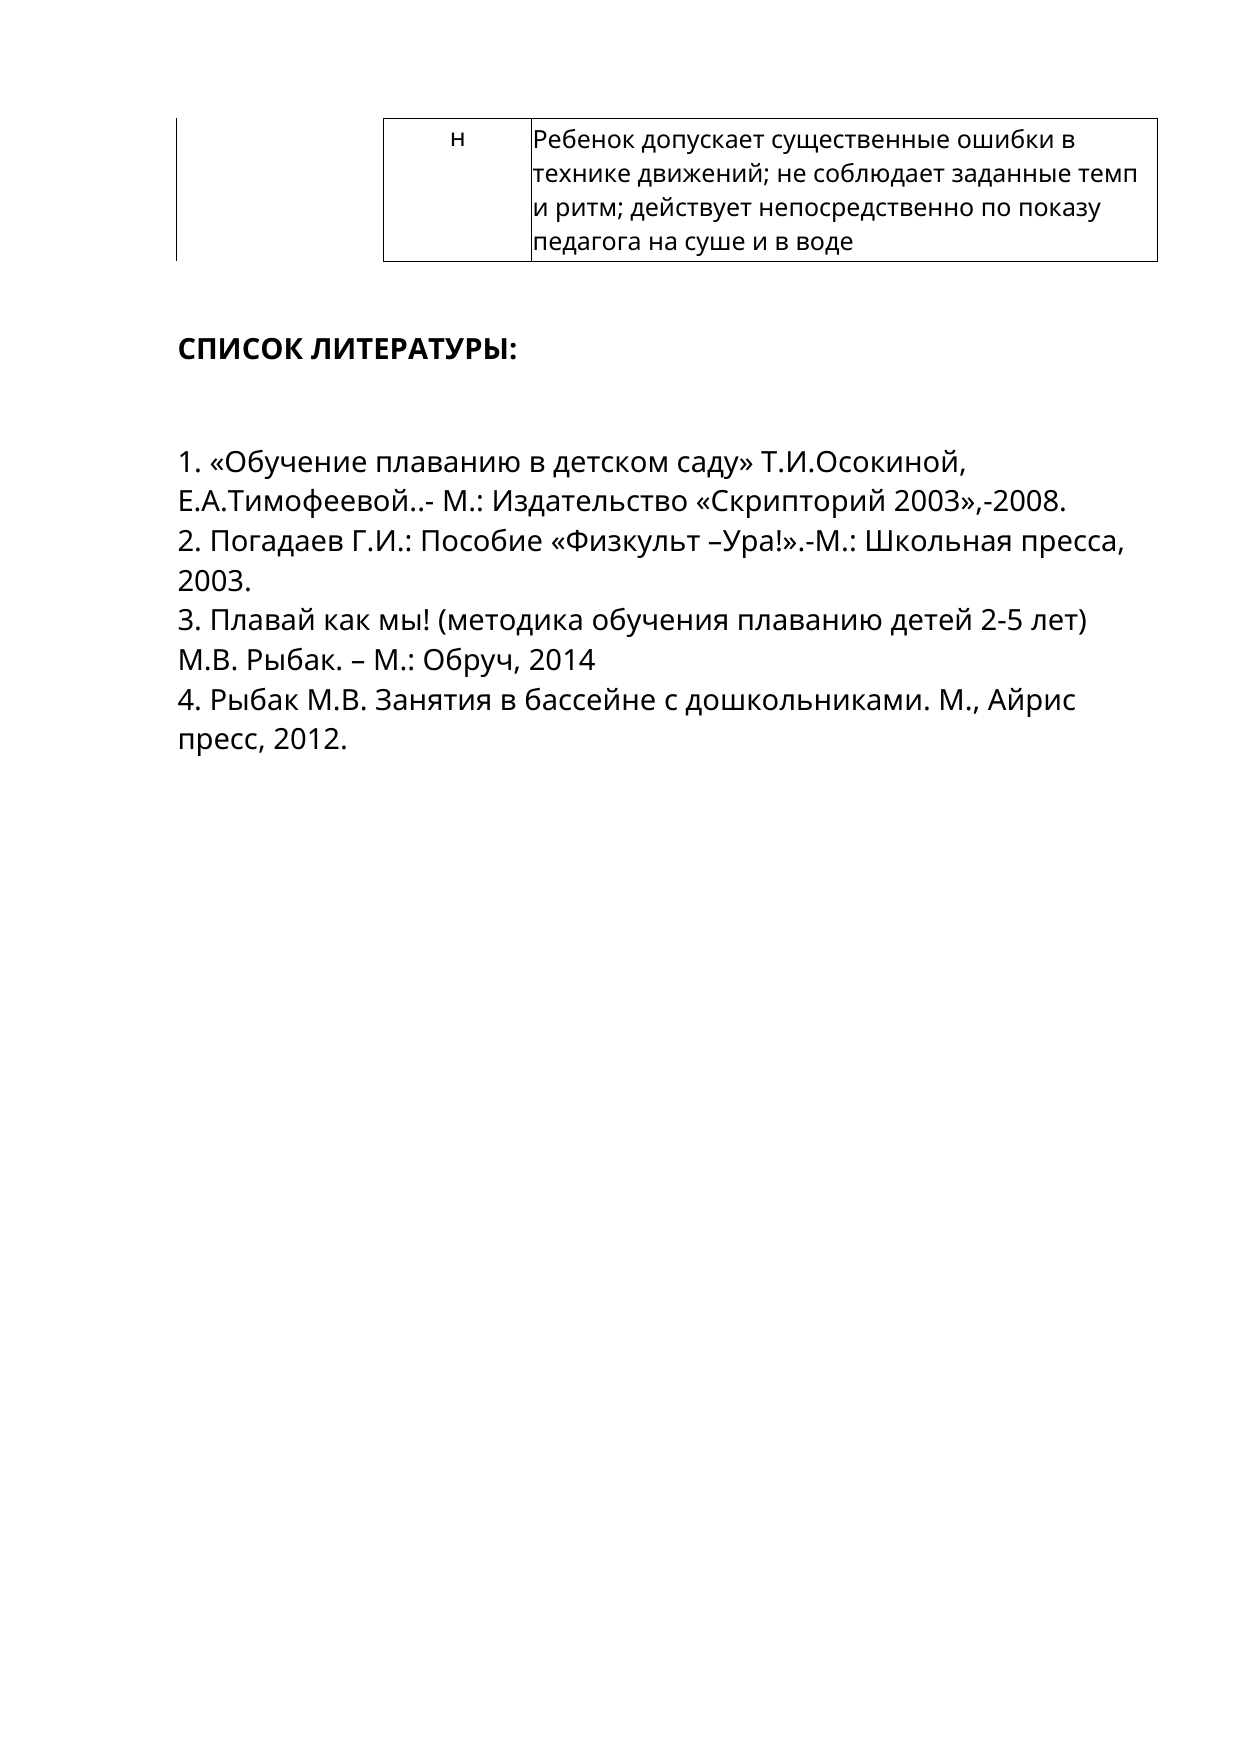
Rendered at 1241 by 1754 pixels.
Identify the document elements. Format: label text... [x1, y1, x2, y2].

text 1. «Обучение плаванию в детском саду» Т.И.Осокиной, Е.А.Тимофеевой..- М.: Издательство «Скрипторий 2003»,-2008. 2. Погадаев Г.И.: Пособие «Физкульт –Ура!».-М.: Школьная пресса, 2003. 3. Плавай как мы! (методика обучения плаванию детей 2-5 лет) М.В. Рыбак. – М.: Обруч, 2014 [177, 401, 1152, 679]
text СПИСОК ЛИТЕРАТУРЫ: [177, 328, 1152, 401]
table_cell н [384, 119, 531, 261]
text 4. Рыбак М.В. Занятия в бассейне с дошкольниками. М., Айрис пресс, 2012. [177, 679, 1152, 758]
table_cell Ребенок допускает существенные ошибки в технике движений; не соблюдает заданные темп и ритм; действует непосредственно по показу педагога на суше и в воде [532, 119, 1157, 261]
